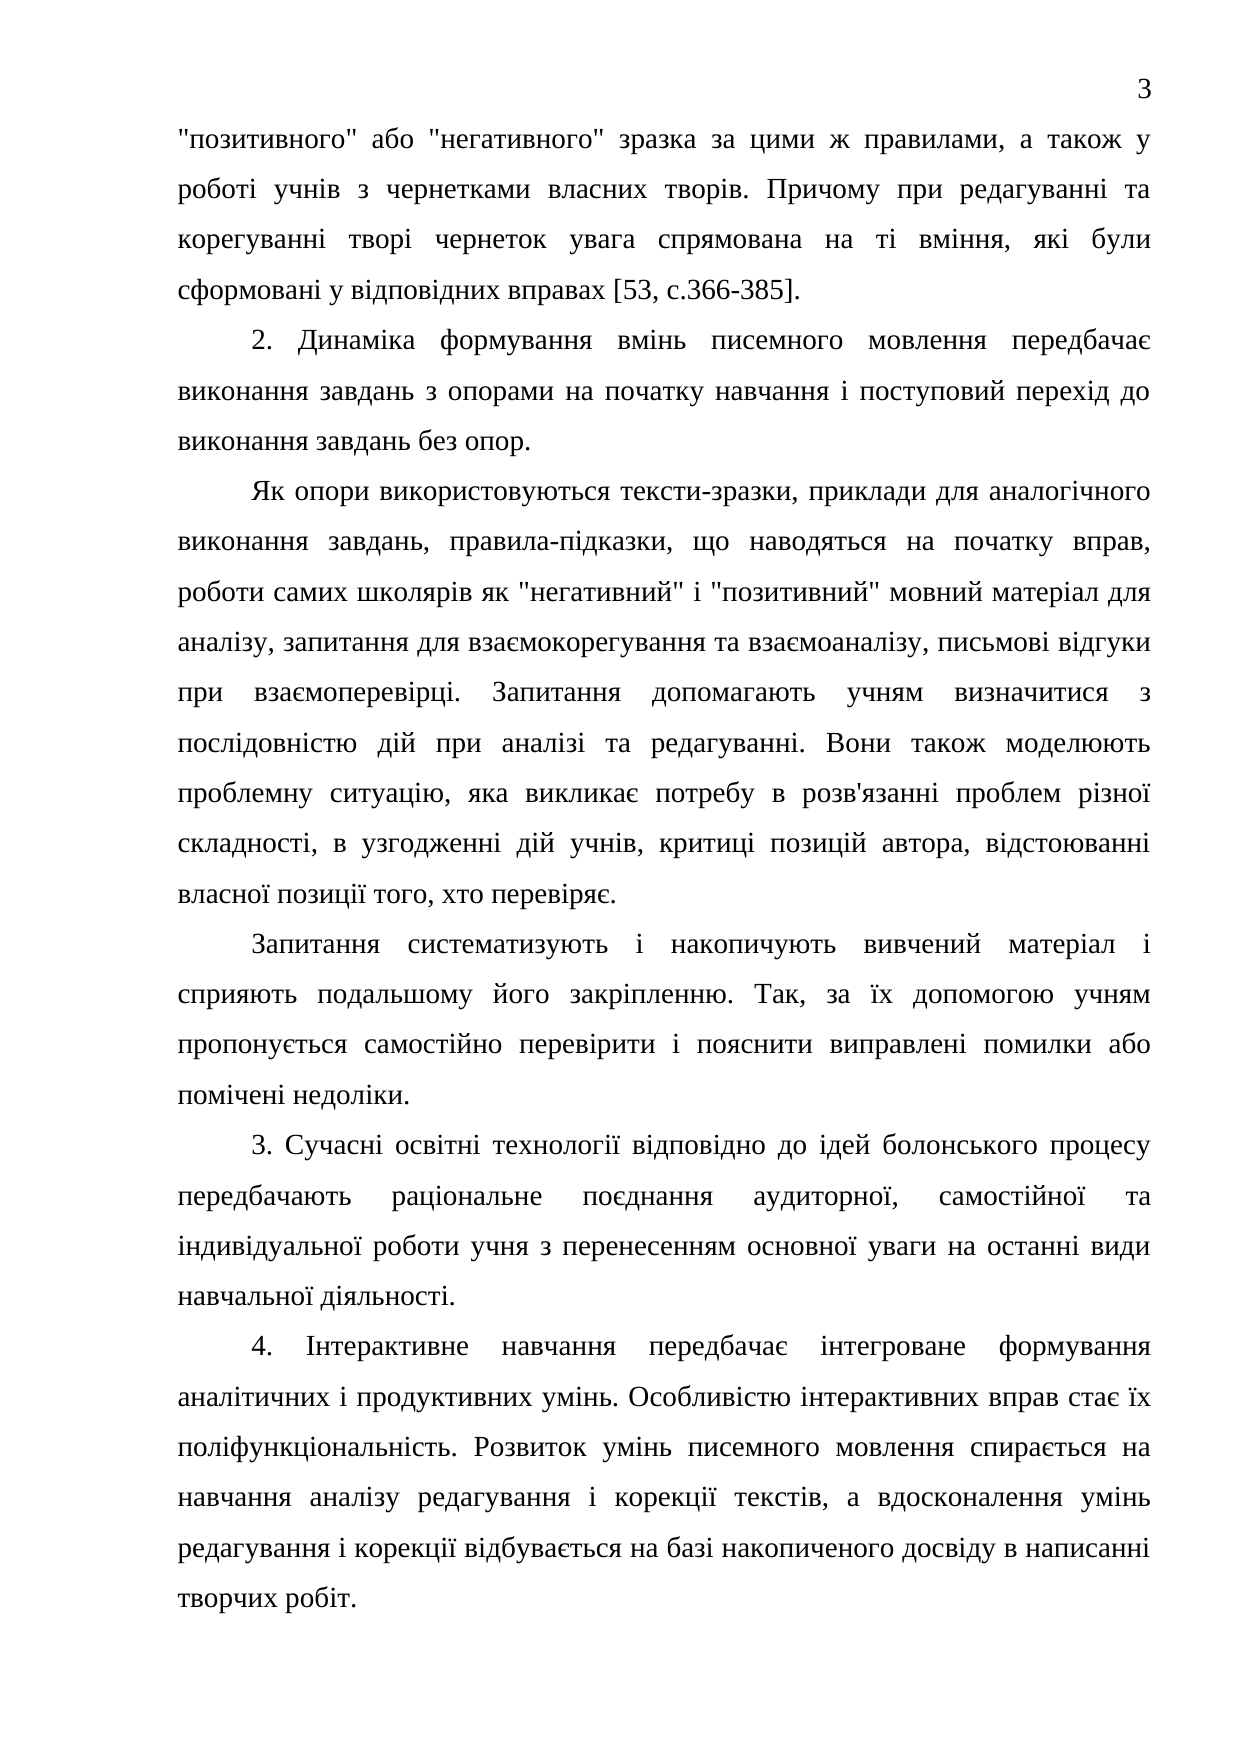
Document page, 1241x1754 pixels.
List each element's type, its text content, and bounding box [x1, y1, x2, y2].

text Як опори використовуються тексти-зразки, приклади для аналогічного виконання завдань, правила-підказки, що наводяться на початку вправ, роботи самих школярів як "негативний" і "позитивний" мовний матеріал для аналізу, запитання для взаємокорегування та взаємоаналізу, письмові відгуки при взаємоперевірці. Запитання допомагають учням визначитися з послідовністю дій при аналізі та редагуванні. Вони також моделюють проблемну ситуацію, яка викликає потребу в розв'язанні проблем різної складності, в узгодженні дій учнів, критиці позицій автора, відстоюванні власної позиції того, хто перевіряє. [177, 473, 1152, 909]
text 4. Інтерактивне навчання передбачає інтегроване формування аналітичних і продуктивних умінь. Особливістю інтерактивних вправ стає їх поліфункціональність. Розвиток умінь писемного мовлення спирається на навчання аналізу редагування і корекції текстів, а вдосконалення умінь редагування і корекції відбувається на базі накопиченого досвіду в написанні творчих робіт. [177, 1328, 1152, 1614]
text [177, 121, 1152, 306]
text 3. Сучасні освітні технології відповідно до ідей болонського процесу передбачають раціональне поєднання аудиторної, самостійної та індивідуальної роботи учня з перенесенням основної уваги на останні види навчальної діяльності. [177, 1127, 1152, 1312]
text 2. Динаміка формування вмінь писемного мовлення передбачає виконання завдань з опорами на початку навчання і поступовий перехід до виконання завдань без опор. [177, 322, 1152, 456]
text Запитання систематизують і накопичують вивчений матеріал і сприяють подальшому його закріпленню. Так, за їх допомогою учням пропонується самостійно перевірити і пояснити виправлені помилки або помічені недоліки. [177, 926, 1152, 1111]
